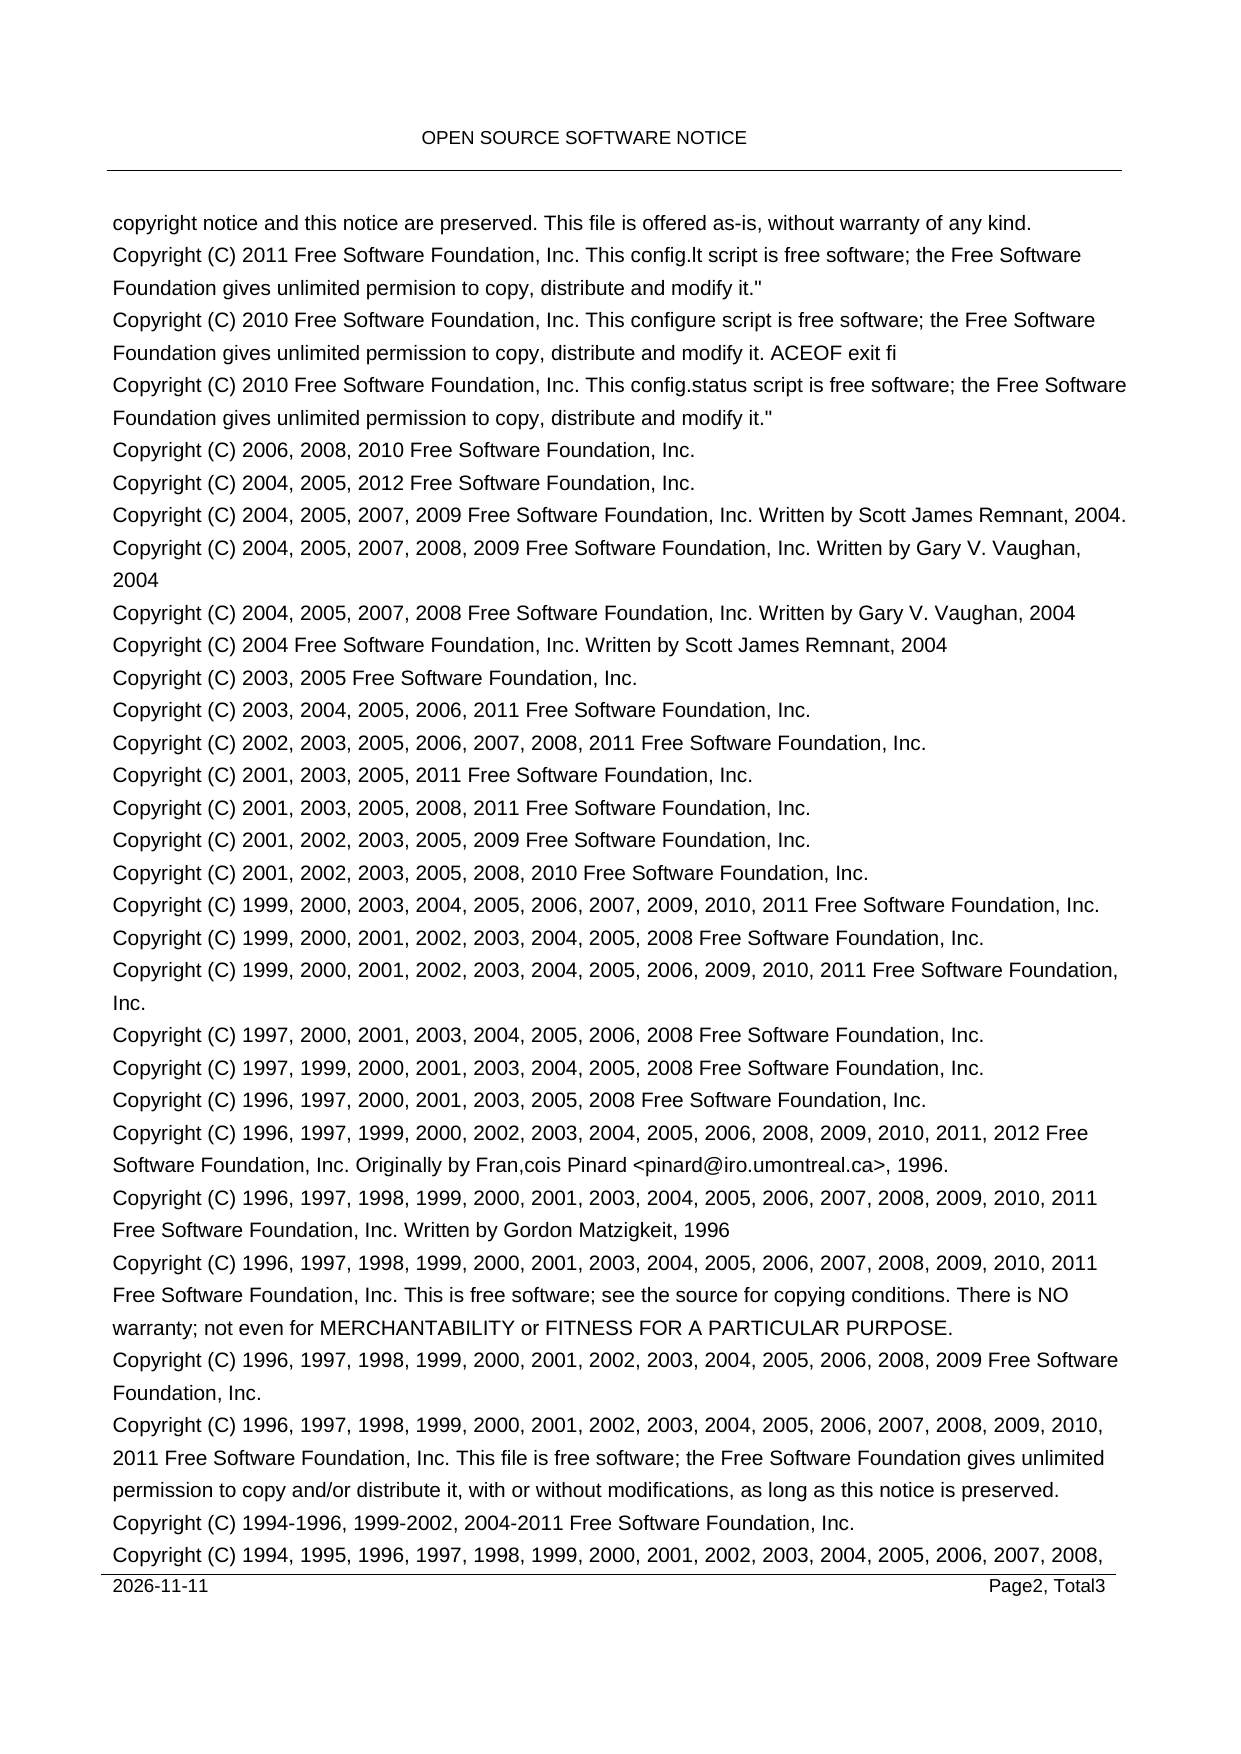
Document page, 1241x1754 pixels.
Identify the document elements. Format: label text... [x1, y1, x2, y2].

text Copyright (C) 2001, 2002, 2003, 2005, 2009 Free Software Foundation, Inc. [112, 824, 1128, 856]
text Copyright (C) 2004, 2005, 2007, 2008, 2009 Free Software Foundation, Inc. Written by Gary V. Vaughan, 2004 [112, 531, 1128, 596]
text Copyright (C) 2004 Free Software Foundation, Inc. Written by Scott James Remnant, 2004 [112, 629, 1128, 661]
text Copyright (C) 2001, 2003, 2005, 2008, 2011 Free Software Foundation, Inc. [112, 791, 1128, 824]
text Copyright (C) 2006, 2008, 2010 Free Software Foundation, Inc. [112, 434, 1128, 466]
text Copyright (C) 1996, 1997, 2000, 2001, 2003, 2005, 2008 Free Software Foundation, Inc. [112, 1084, 1128, 1116]
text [112, 1539, 1128, 1571]
text Copyright (C) 1996, 1997, 1998, 1999, 2000, 2001, 2002, 2003, 2004, 2005, 2006, 2007, 2008, 2009, 2010, 2011 Free Software Foundation, Inc. This file is free software; the Free Software Foundation gives unlimited permission to copy and/or distribute it, with or without modifications, as long as this notice is preserved. [112, 1409, 1128, 1506]
text Copyright (C) 1999, 2000, 2001, 2002, 2003, 2004, 2005, 2008 Free Software Foundation, Inc. [112, 921, 1128, 954]
text Copyright (C) 2004, 2005, 2007, 2009 Free Software Foundation, Inc. Written by Scott James Remnant, 2004. [112, 499, 1128, 531]
text Copyright (C) 2001, 2002, 2003, 2005, 2008, 2010 Free Software Foundation, Inc. [112, 856, 1128, 889]
text Copyright (C) 2003, 2004, 2005, 2006, 2011 Free Software Foundation, Inc. [112, 694, 1128, 726]
text Copyright (C) 1996, 1997, 1998, 1999, 2000, 2001, 2003, 2004, 2005, 2006, 2007, 2008, 2009, 2010, 2011 Free Software Foundation, Inc. This is free software; see the source for copying conditions. There is NO warranty; not even for MERCHANTABILITY or FITNESS FOR A PARTICULAR PURPOSE. [112, 1246, 1128, 1344]
text Copyright (C) 2010 Free Software Foundation, Inc. This configure script is free software; the Free Software Foundation gives unlimited permission to copy, distribute and modify it. ACEOF exit fi [112, 304, 1128, 369]
text Copyright (C) 1999, 2000, 2001, 2002, 2003, 2004, 2005, 2006, 2009, 2010, 2011 Free Software Foundation, Inc. [112, 954, 1128, 1019]
text copyright notice and this notice are preserved. This file is offered as-is, without warranty of any kind. [112, 206, 1128, 239]
text Copyright (C) 1996, 1997, 1998, 1999, 2000, 2001, 2002, 2003, 2004, 2005, 2006, 2008, 2009 Free Software Foundation, Inc. [112, 1344, 1128, 1409]
text Copyright (C) 2011 Free Software Foundation, Inc. This config.lt script is free software; the Free Software Foundation gives unlimited permision to copy, distribute and modify it." [112, 239, 1128, 304]
text Copyright (C) 1997, 1999, 2000, 2001, 2003, 2004, 2005, 2008 Free Software Foundation, Inc. [112, 1051, 1128, 1084]
text Copyright (C) 2002, 2003, 2005, 2006, 2007, 2008, 2011 Free Software Foundation, Inc. [112, 726, 1128, 759]
text Copyright (C) 1997, 2000, 2001, 2003, 2004, 2005, 2006, 2008 Free Software Foundation, Inc. [112, 1019, 1128, 1051]
text Copyright (C) 2010 Free Software Foundation, Inc. This config.status script is free software; the Free Software Foundation gives unlimited permission to copy, distribute and modify it." [112, 369, 1128, 434]
text Copyright (C) 2004, 2005, 2007, 2008 Free Software Foundation, Inc. Written by Gary V. Vaughan, 2004 [112, 596, 1128, 629]
text Copyright (C) 1999, 2000, 2003, 2004, 2005, 2006, 2007, 2009, 2010, 2011 Free Software Foundation, Inc. [112, 889, 1128, 921]
text Copyright (C) 1996, 1997, 1999, 2000, 2002, 2003, 2004, 2005, 2006, 2008, 2009, 2010, 2011, 2012 Free Software Foundation, Inc. Originally by Fran,cois Pinard <pinard@iro.umontreal.ca>, 1996. [112, 1116, 1128, 1181]
text Copyright (C) 2001, 2003, 2005, 2011 Free Software Foundation, Inc. [112, 759, 1128, 791]
text Copyright (C) 2003, 2005 Free Software Foundation, Inc. [112, 661, 1128, 694]
text Copyright (C) 2004, 2005, 2012 Free Software Foundation, Inc. [112, 466, 1128, 499]
text Copyright (C) 1996, 1997, 1998, 1999, 2000, 2001, 2003, 2004, 2005, 2006, 2007, 2008, 2009, 2010, 2011 Free Software Foundation, Inc. Written by Gordon Matzigkeit, 1996 [112, 1181, 1128, 1246]
text Copyright (C) 1994-1996, 1999-2002, 2004-2011 Free Software Foundation, Inc. [112, 1506, 1128, 1539]
